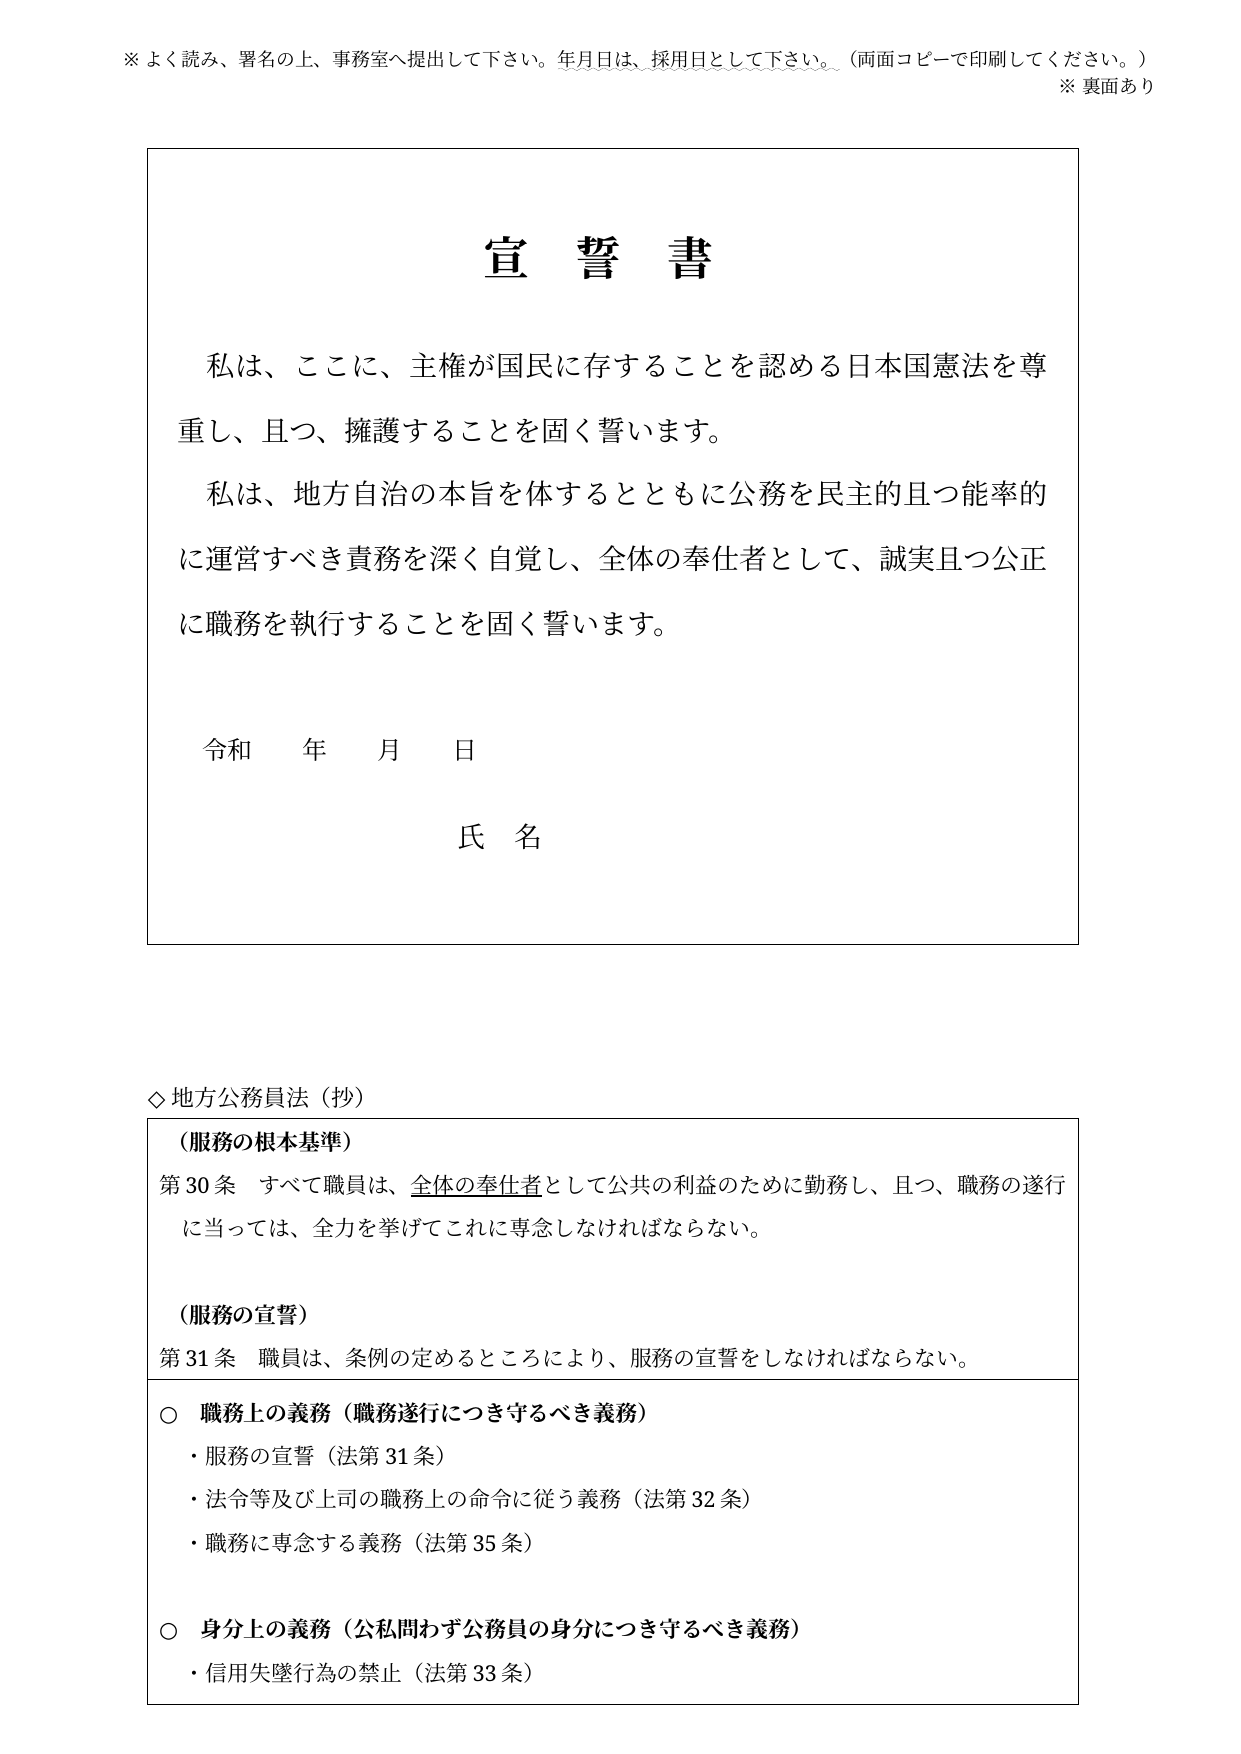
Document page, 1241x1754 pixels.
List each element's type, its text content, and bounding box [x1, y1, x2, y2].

table_header （服務の根本基準） 第30条 すべて職員は、全体の奉仕者として公共の利益のために勤務し、且つ、職務の遂行に当っては、全力を挙げてこれに専念しなければならない。 （服務の宣誓） 第31条 職員は、条例の定めるところにより、服務の宣誓をしなければならない。 [148, 1119, 1078, 1379]
table_header 宣 誓 書 私は、ここに、主権が国民に存することを認める日本国憲法を尊重し、且つ、擁護することを固く誓います。 私は、地方自治の本旨を体するとともに公務を民主的且つ能率的に運営すべき責務を深く自覚し、全体の奉仕者として、誠実且つ公正に職務を執行することを固く誓います。 令和 年 月 日 氏 名 [148, 149, 1078, 943]
text ◇ 地方公務員法（抄） [148, 1074, 1092, 1118]
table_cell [148, 1380, 1078, 1703]
